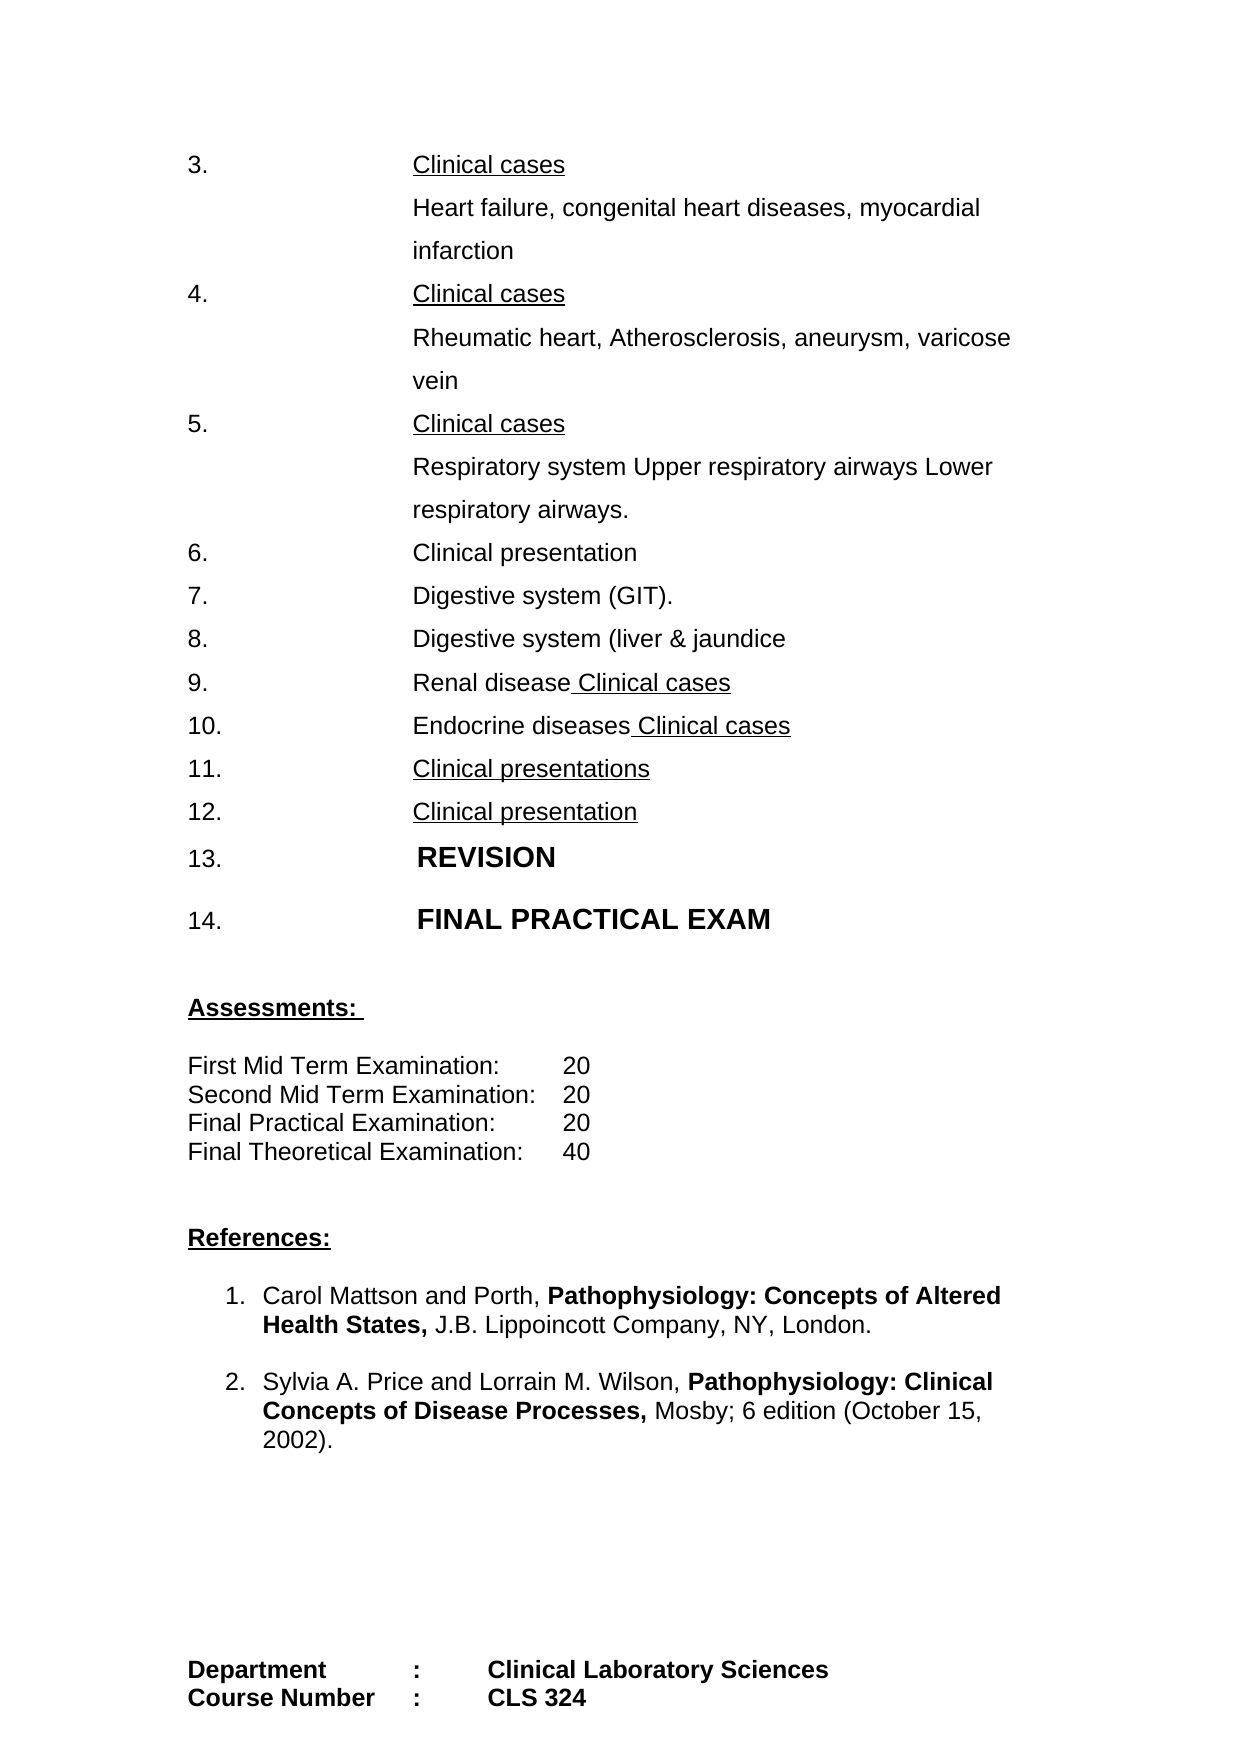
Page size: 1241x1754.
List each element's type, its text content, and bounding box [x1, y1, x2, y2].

text 8. Digestive system (liver & jaundice [187, 624, 1053, 653]
text 5. Clinical cases [187, 409, 1053, 437]
list Sylvia A. Price and Lorrain M. Wilson, Pathophysiology: Clinical Concepts of Disease Processes, Mosby; 6 edition (October 15, 2002). [225, 1367, 1053, 1453]
text Final Practical Examination: 20 [187, 1108, 1053, 1137]
text 3. Clinical cases [187, 150, 1053, 179]
text Course Number : CLS 324 [187, 1683, 1053, 1712]
text Final Theoretical Examination: 40 [187, 1137, 1053, 1166]
text 13. REVISION [187, 840, 1053, 873]
text 10. Endocrine diseases Clinical cases [187, 711, 1053, 739]
text 9. Renal disease Clinical cases [187, 667, 1053, 696]
text Heart failure, congenital heart diseases, myocardial infarction [412, 193, 1053, 265]
text Second Mid Term Examination: 20 [187, 1079, 1053, 1108]
text 7. Digestive system (GIT). [187, 581, 1053, 610]
text 14. FINAL PRACTICAL EXAM [187, 902, 1053, 936]
text Department : Clinical Laboratory Sciences [187, 1654, 1053, 1683]
text Respiratory system Upper respiratory airways Lower respiratory airways. [412, 452, 1053, 524]
text 12. Clinical presentation [187, 797, 1053, 826]
text References: [187, 1223, 1053, 1252]
text 11. Clinical presentations [187, 754, 1053, 782]
text 6. Clinical presentation [187, 538, 1053, 567]
text 4. Clinical cases [187, 279, 1053, 308]
text Assessments: [187, 993, 1053, 1022]
text Rheumatic heart, Atherosclerosis, aneurysm, varicose vein [412, 322, 1053, 394]
list Carol Mattson and Porth, Pathophysiology: Concepts of Altered Health States, J.B. Lippoincott Company, NY, . [225, 1281, 1053, 1338]
text First Mid Term Examination: 20 [187, 1051, 1053, 1079]
